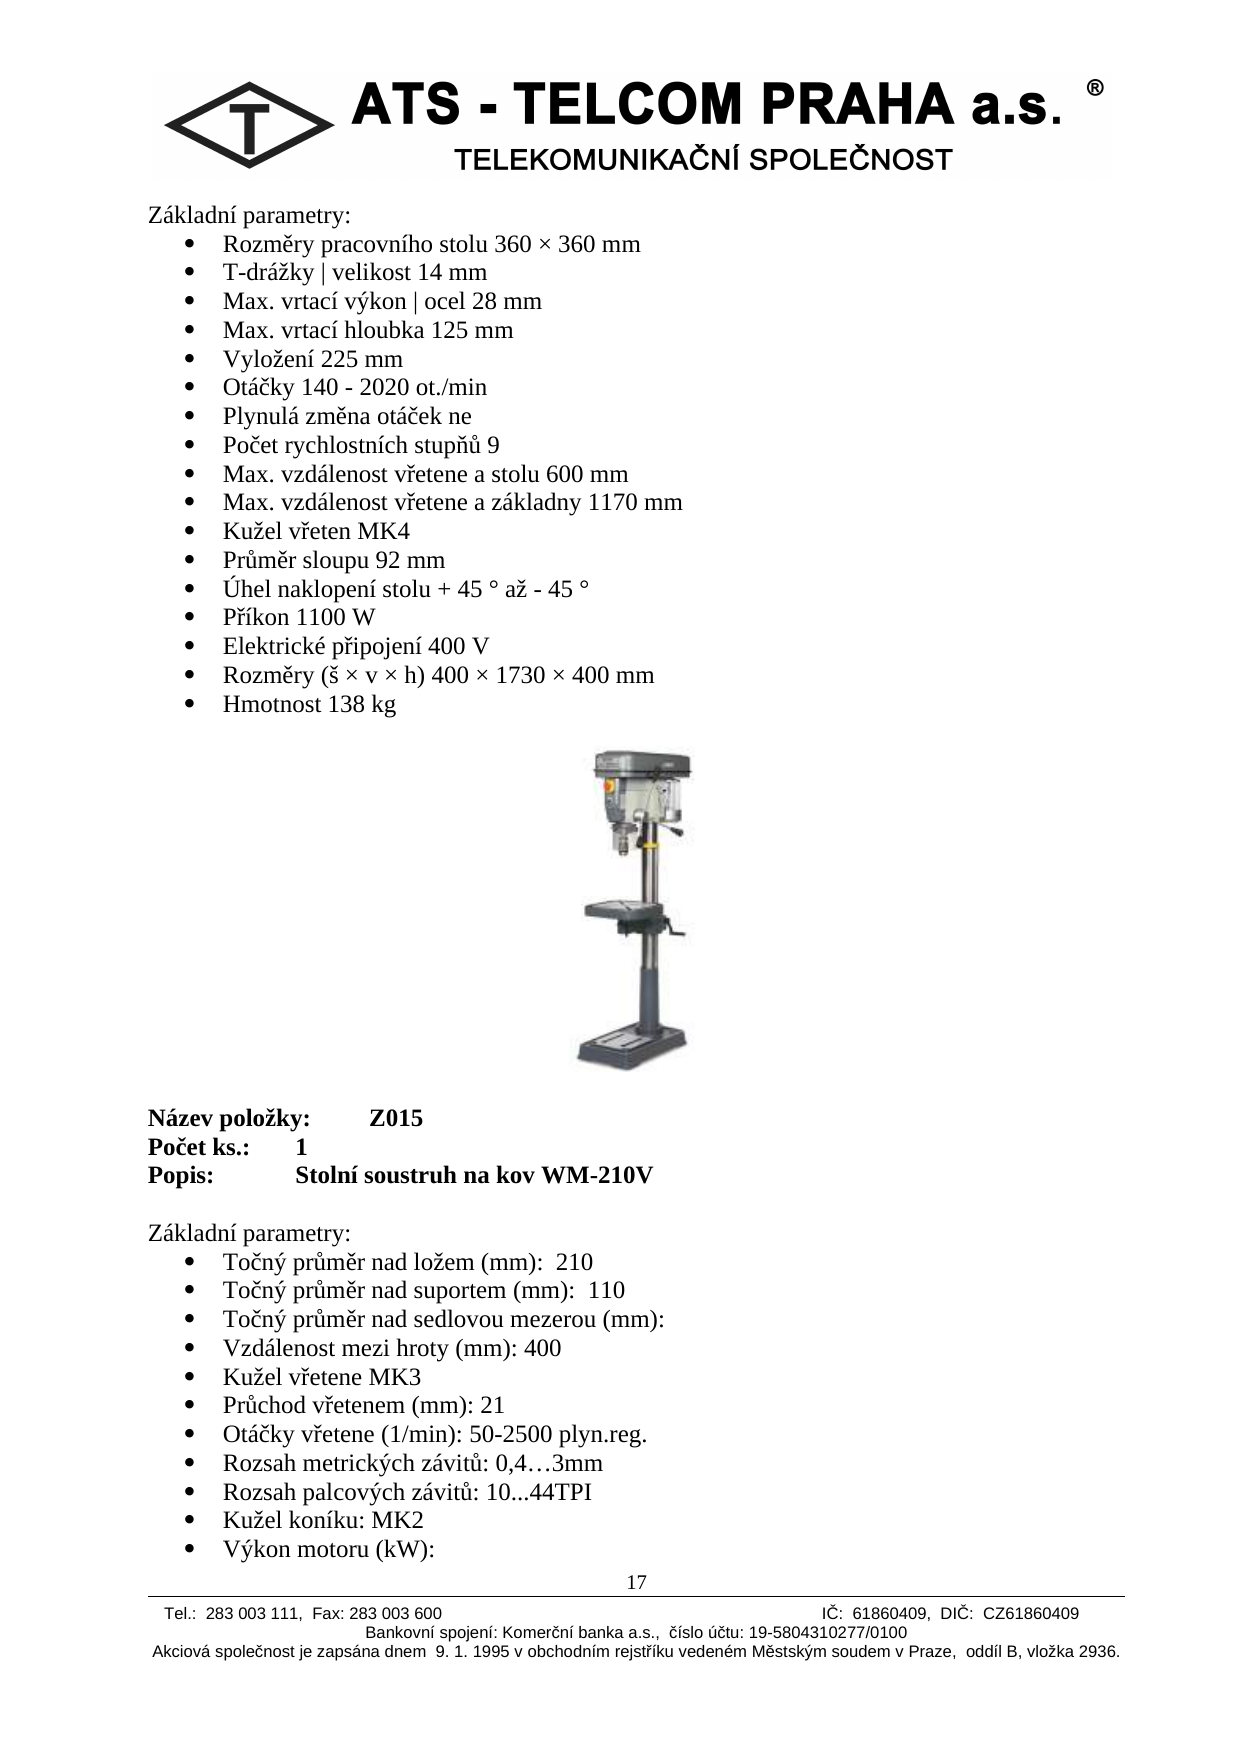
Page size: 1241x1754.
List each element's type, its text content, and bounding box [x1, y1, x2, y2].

list Otáčky 140 - 2020 ot./min [185, 372, 1125, 401]
list Rozsah palcových závitů: 10...44TPI [185, 1477, 1125, 1506]
list Průchod vřetenem (mm): 21 [185, 1391, 1125, 1419]
list Úhel naklopení stolu + 45 ° až - 45 ° [185, 574, 1125, 602]
list Rozměry pracovního stolu 360 × [185, 229, 1125, 257]
list Rozměry (š × v × h) 400 × 1730 × [185, 660, 1125, 689]
text Název položky: Z015 [148, 1103, 1125, 1132]
list Max. vzdálenost vřetene a stolu [185, 459, 1125, 487]
list Příkon 1100 W [185, 602, 1125, 631]
list Max. vrtací hloubka [185, 315, 1125, 344]
list Kužel vřeten MK4 [185, 516, 1125, 545]
list Vyložení [185, 344, 1125, 372]
list T-drážky | velikost [185, 257, 1125, 286]
text Základní parametry: [148, 1218, 1125, 1247]
list Max. vrtací výkon | ocel [185, 286, 1125, 315]
list Výkon motoru (kW): [185, 1534, 1125, 1563]
list Průměr sloupu [185, 545, 1125, 574]
list Počet rychlostních stupňů 9 [185, 430, 1125, 459]
list Kužel koníku: MK2 [185, 1506, 1125, 1534]
list Otáčky vřetene (1/min): 50-2500 plyn.reg. [185, 1419, 1125, 1448]
list Rozsah metrických závitů: 0,4…3mm [185, 1448, 1125, 1477]
list Točný průměr nad ložem (mm): 210 [185, 1247, 1125, 1276]
text Základní parametry: [148, 200, 1125, 229]
list Vzdálenost mezi hroty (mm): 400 [185, 1333, 1125, 1362]
list Plynulá změna otáček ne [185, 401, 1125, 430]
picture [569, 746, 704, 1075]
list Točný průměr nad sedlovou mezerou (mm): [185, 1304, 1125, 1333]
list Max. vzdálenost vřetene a základny [185, 487, 1125, 516]
list Elektrické připojení 400 V [185, 631, 1125, 660]
picture [147, 73, 1112, 181]
text Počet ks.: 1 [148, 1132, 1125, 1161]
list Točný průměr nad suportem (mm): 110 [185, 1276, 1125, 1304]
list Kužel vřetene MK3 [185, 1362, 1125, 1391]
text Popis: Stolní soustruh na kov WM-210V [148, 1161, 1125, 1189]
list Hmotnost [185, 689, 1125, 717]
